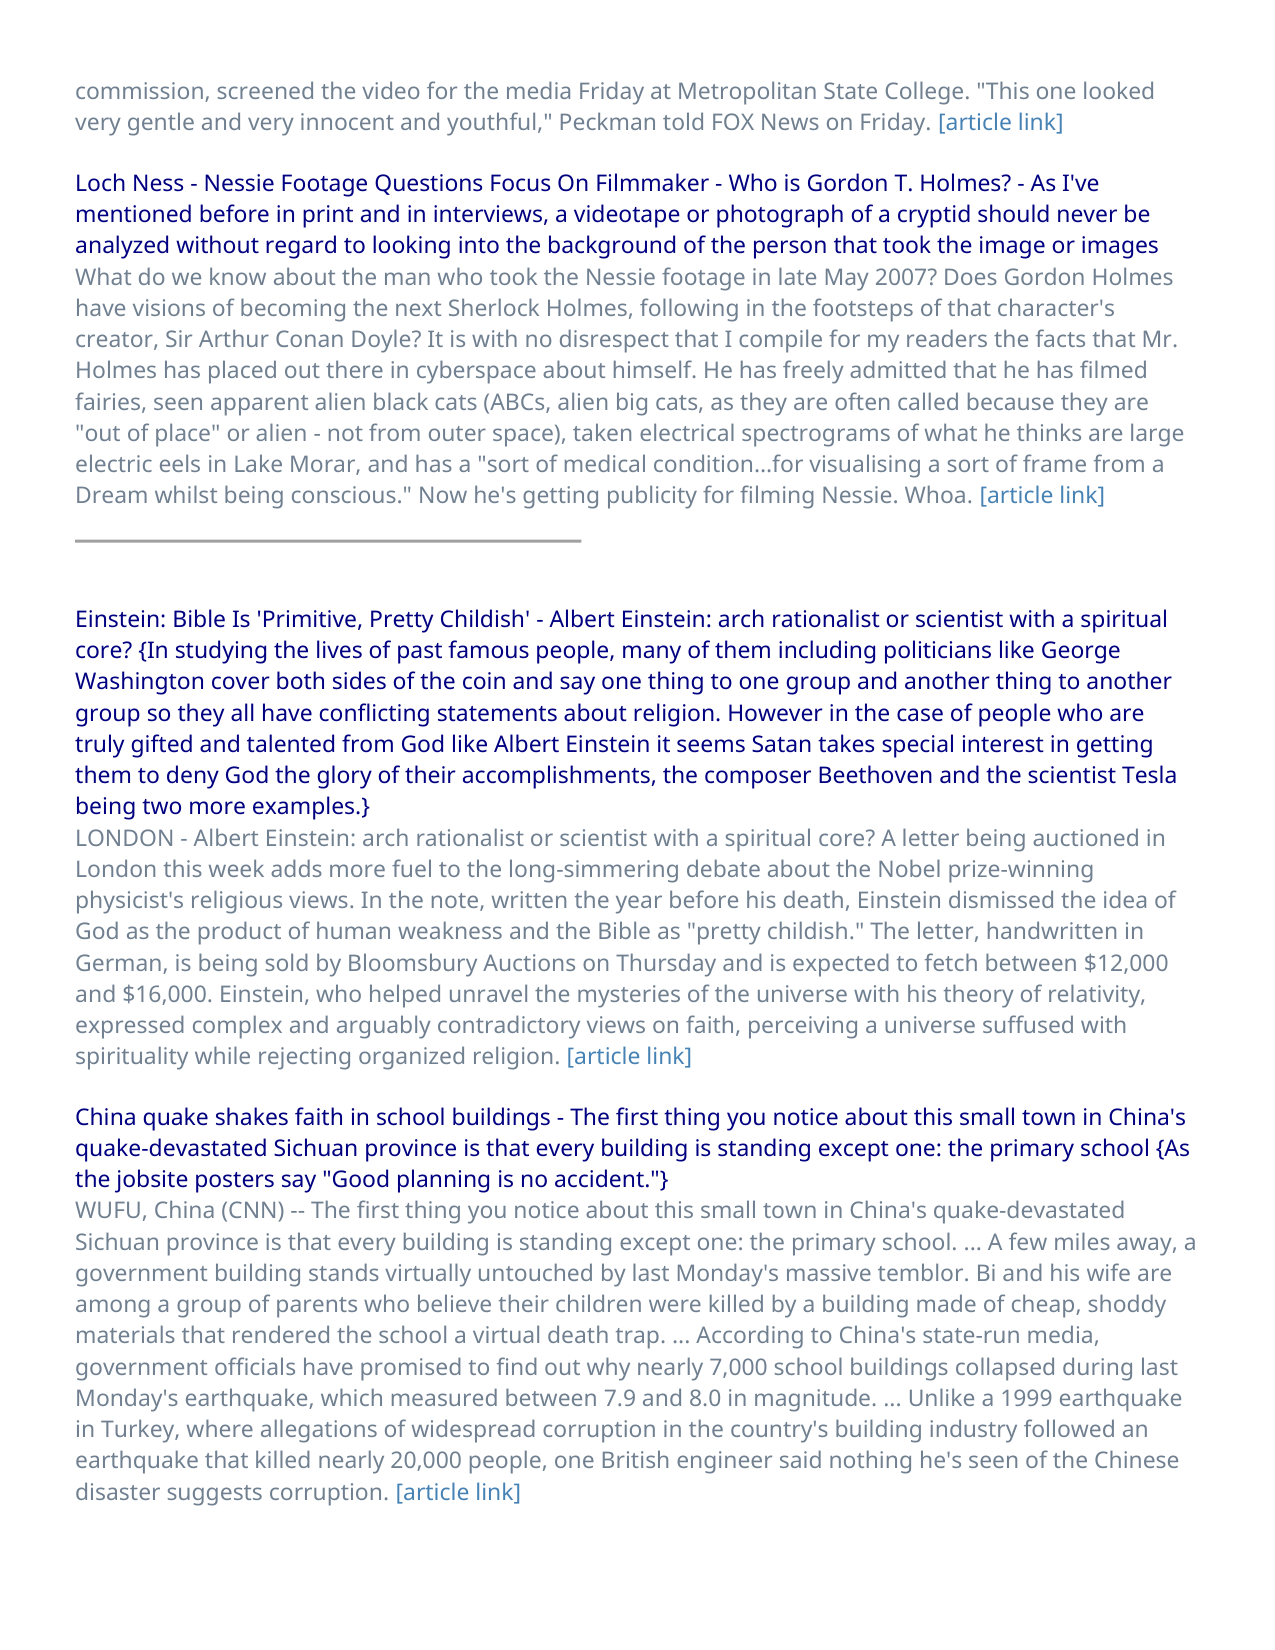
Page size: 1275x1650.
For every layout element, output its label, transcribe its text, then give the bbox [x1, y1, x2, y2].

text China quake shakes faith in school buildings - The first thing you notice about this small town in China's quake-devastated Sichuan province is that every building is standing except one: the primary school {As the jobsite posters say "Good planning is no accident."} WUFU, China (CNN) -- The first thing you notice about this small town in China's quake-devastated Sichuan province is that every building is standing except one: the primary school. ... A few miles away, a government building stands virtually untouched by last Monday's massive temblor. Bi and his wife are among a group of parents who believe their children were killed by a building made of cheap, shoddy materials that rendered the school a virtual death trap. ... According to China's state-run media, government officials have promised to find out why nearly 7,000 school buildings collapsed during last Monday's earthquake, which measured between 7.9 and 8.0 in magnitude. ... Unlike a 1999 earthquake in Turkey, where allegations of widespread corruption in the country's building industry followed an earthquake that killed nearly 20,000 people, one British engineer said nothing he's seen of the Chinese disaster suggests corruption. [article link] [75, 1101, 1200, 1507]
text Loch Ness - Nessie Footage Questions Focus On Filmmaker - Who is Gordon T. Holmes? - As I've mentioned before in print and in interviews, a videotape or photograph of a cryptid should never be analyzed without regard to looking into the background of the person that took the image or images What do we know about the man who took the Nessie footage in late May 2007? Does Gordon Holmes have visions of becoming the next Sherlock Holmes, following in the footsteps of that character's creator, Sir Arthur Conan Doyle? It is with no disrespect that I compile for my readers the facts that Mr. Holmes has placed out there in cyberspace about himself. He has freely admitted that he has filmed fairies, seen apparent alien black cats (ABCs, alien big cats, as they are often called because they are "out of place" or alien - not from outer space), taken electrical spectrograms of what he thinks are large electric eels in Lake Morar, and has a "sort of medical condition…for visualising a sort of frame from a Dream whilst being conscious." Now he's getting publicity for filming Nessie. Whoa. [article link] [75, 167, 1200, 510]
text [75, 75, 1200, 137]
text Einstein: Bible Is 'Primitive, Pretty Childish' - Albert Einstein: arch rationalist or scientist with a spiritual core? {In studying the lives of past famous people, many of them including politicians like George Washington cover both sides of the coin and say one thing to one group and another thing to another group so they all have conflicting statements about religion. However in the case of people who are truly gifted and talented from God like Albert Einstein it seems Satan takes special interest in getting them to deny God the glory of their accomplishments, the composer Beethoven and the scientist Tesla being two more examples.} LONDON - Albert Einstein: arch rationalist or scientist with a spiritual core? A letter being auctioned in London this week adds more fuel to the long-simmering debate about the Nobel prize-winning physicist's religious views. In the note, written the year before his death, Einstein dismissed the idea of God as the product of human weakness and the Bible as "pretty childish." The letter, handwritten in German, is being sold by Bloomsbury Auctions on Thursday and is expected to fetch between $12,000 and $16,000. Einstein, who helped unravel the mysteries of the universe with his theory of relativity, expressed complex and arguably contradictory views on faith, perceiving a universe suffused with spirituality while rejecting organized religion. [article link] [75, 603, 1200, 1072]
